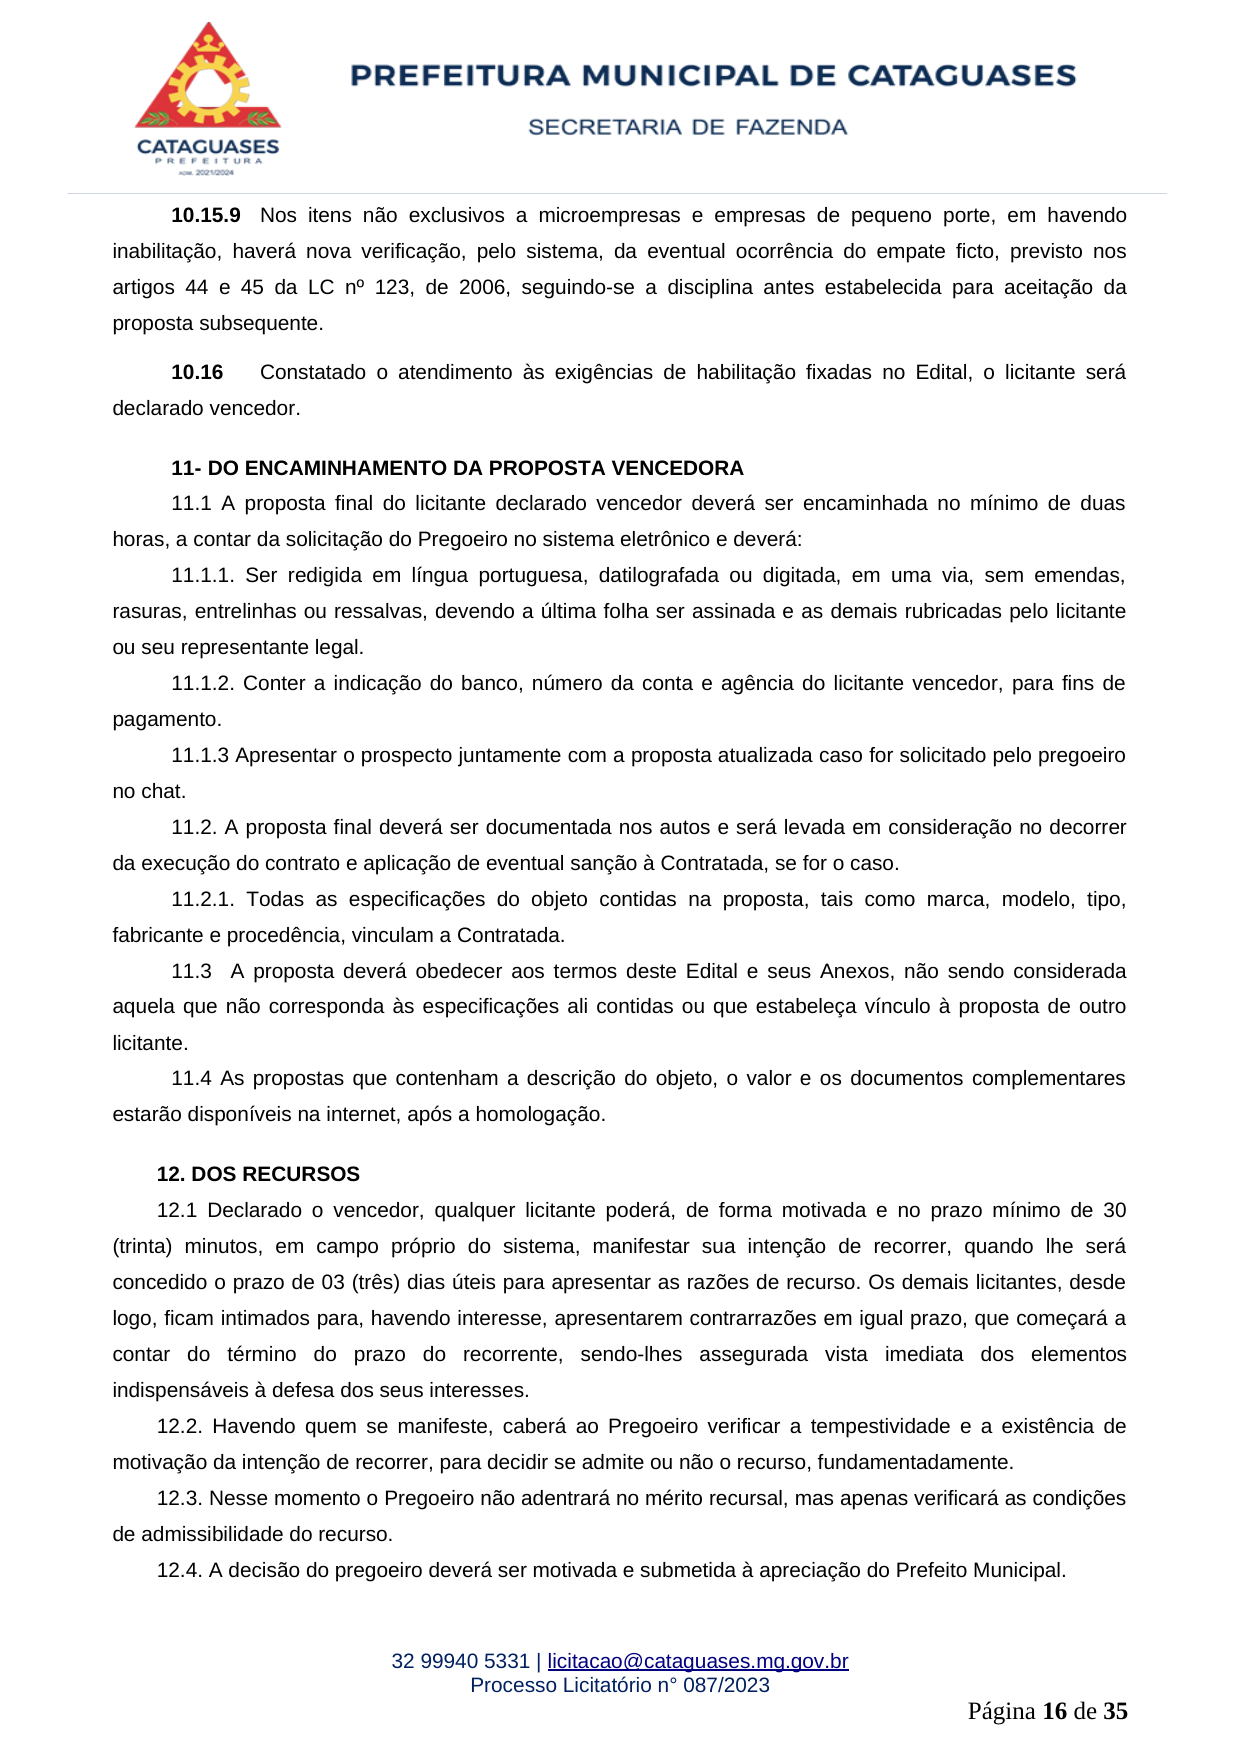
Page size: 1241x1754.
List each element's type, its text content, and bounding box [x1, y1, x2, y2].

list A proposta deverá obedecer aos termos deste Edital e seus Anexos, não sendo considerada aquela que não corresponda às especificações ali contidas ou que estabeleça vínculo à proposta de outro licitante. [112, 958, 1128, 1054]
text 11.1.1. Ser redigida em língua portuguesa, datilografada ou digitada, em uma via, sem emendas, rasuras, entrelinhas ou ressalvas, devendo a última folha ser assinada e as demais rubricadas pelo licitante ou seu representante legal. [112, 563, 1128, 659]
picture [67, 21, 1168, 193]
text 11.1 A proposta final do licitante declarado vencedor deverá ser encaminhada no mínimo de duas horas, a contar da solicitação do Pregoeiro no sistema eletrônico e deverá: [112, 491, 1128, 551]
list Nos itens não exclusivos a microempresas e empresas de pequeno porte, em havendo inabilitação, haverá nova verificação, pelo sistema, da eventual ocorrência do empate ficto, previsto nos artigos 44 e 45 da LC nº 123, de 2006, seguindo-se a disciplina antes estabelecida para aceitação da proposta subsequente. [112, 203, 1128, 335]
list DO ENCAMINHAMENTO DA PROPOSTA VENCEDORA [112, 455, 1128, 479]
text 12.2. Havendo quem se manifeste, caberá ao Pregoeiro verificar a tempestividade e a existência de motivação da intenção de recorrer, para decidir se admite ou não o recurso, fundamentadamente. [112, 1414, 1128, 1473]
list Constatado o atendimento às exigências de habilitação fixadas no Edital, o licitante será declarado vencedor. [112, 359, 1128, 419]
text 11.2. A proposta final deverá ser documentada nos autos e será levada em consideração no decorrer da execução do contrato e aplicação de eventual sanção à Contratada, se for o caso. [112, 815, 1128, 874]
text 12.1 Declarado o vencedor, qualquer licitante poderá, de forma motivada e no prazo mínimo de 30 (trinta) minutos, em campo próprio do sistema, manifestar sua intenção de recorrer, quando lhe será concedido o prazo de 03 (três) dias úteis para apresentar as razões de recurso. Os demais licitantes, desde logo, ficam intimados para, havendo interesse, apresentarem contrarrazões em igual prazo, que começará a contar do término do prazo do recorrente, sendo-lhes assegurada vista imediata dos elementos indispensáveis à defesa dos seus interesses. [112, 1198, 1128, 1402]
text 11.2.1. Todas as especificações do objeto contidas na proposta, tais como marca, modelo, tipo, fabricante e procedência, vinculam a Contratada. [112, 887, 1128, 946]
list 11.4 As propostas que contenham a descrição do objeto, o valor e os documentos complementares estarão disponíveis na internet, após a homologação. [112, 1066, 1128, 1126]
text 11.1.3 Apresentar o prospecto juntamente com a proposta atualizada caso for solicitado pelo pregoeiro no chat. [112, 743, 1128, 803]
text 12.3. Nesse momento o Pregoeiro não adentrará no mérito recursal, mas apenas verificará as condições de admissibilidade do recurso. [112, 1486, 1128, 1545]
text 12. DOS RECURSOS [112, 1162, 1128, 1186]
text 12.4. A decisão do pregoeiro deverá ser motivada e submetida à apreciação do Prefeito Municipal. [112, 1557, 1128, 1581]
text 11.1.2. Conter a indicação do banco, número da conta e agência do licitante vencedor, para fins de pagamento. [112, 671, 1128, 731]
